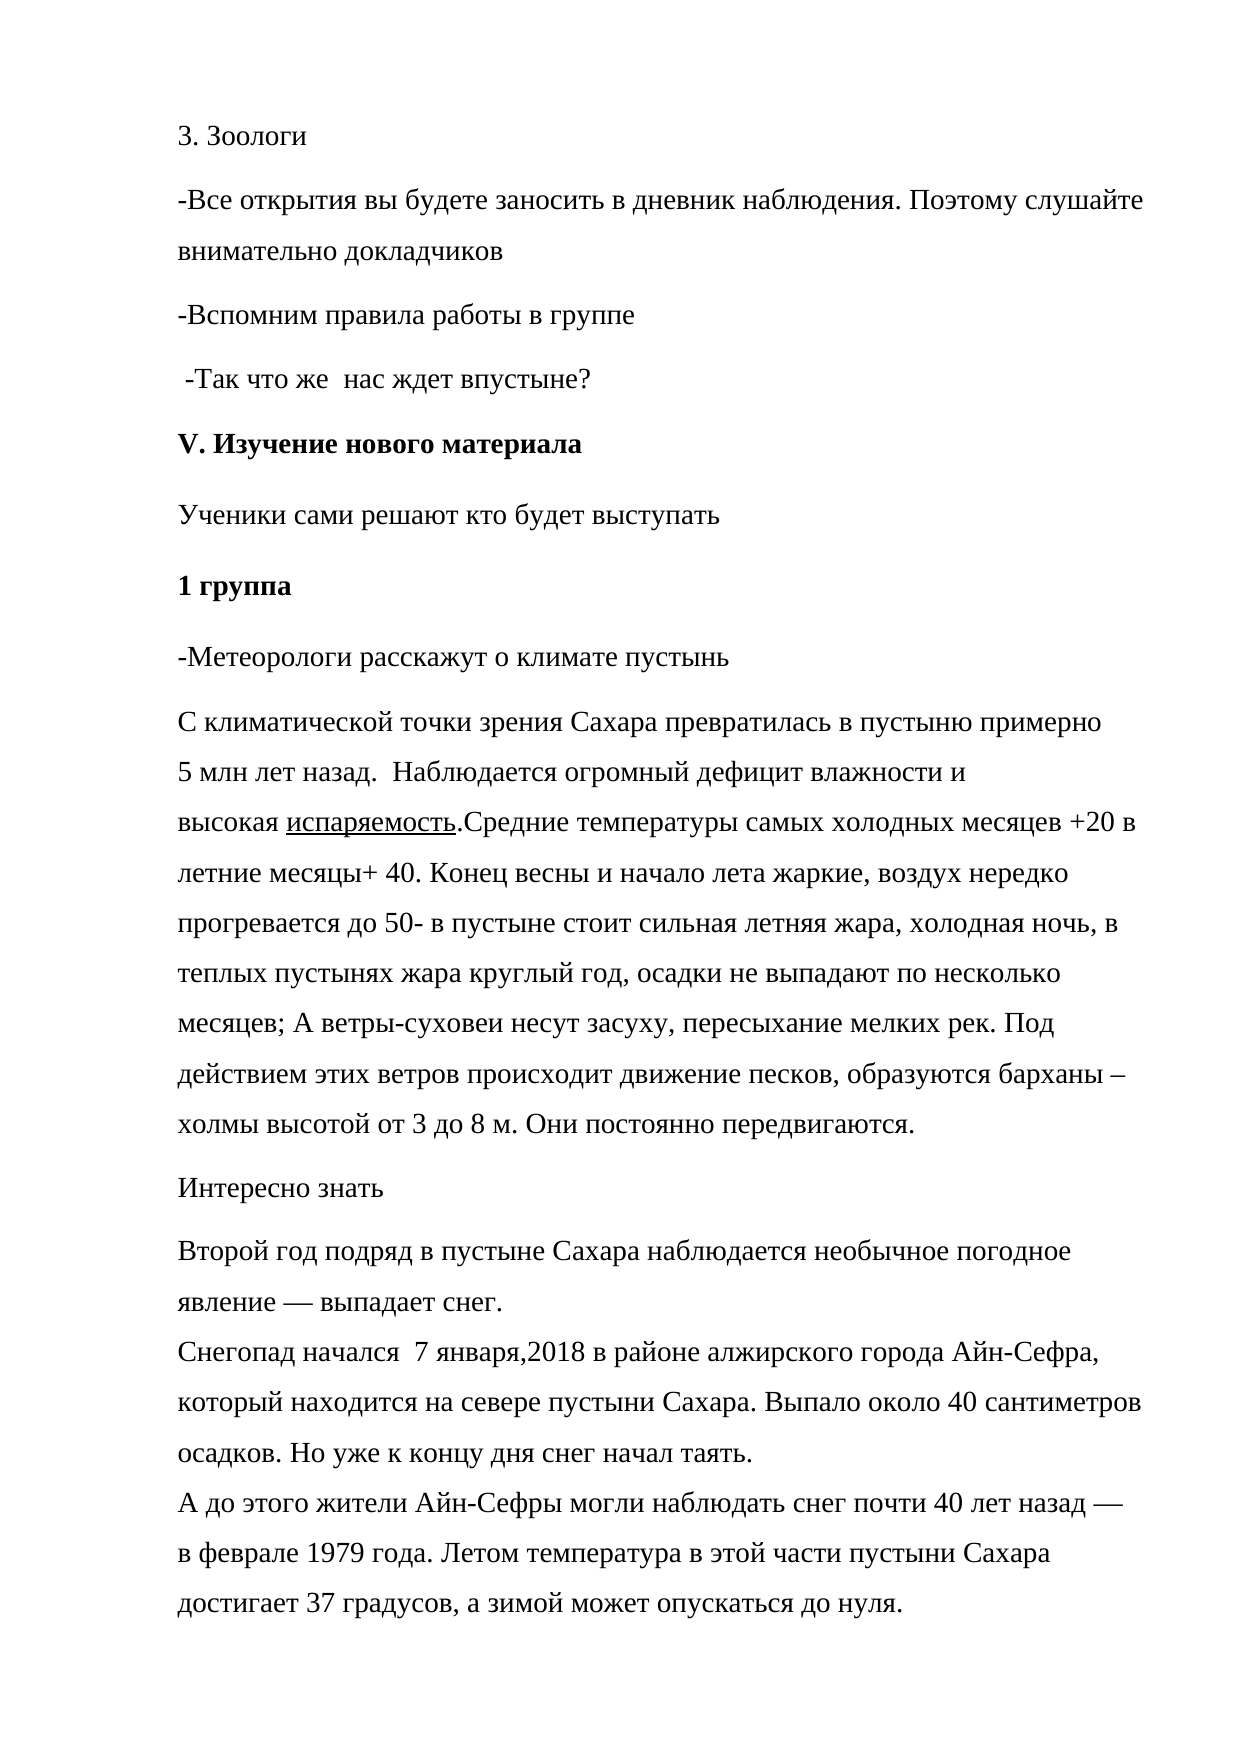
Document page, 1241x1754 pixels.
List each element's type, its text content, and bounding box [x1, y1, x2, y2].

text -Так что же нас ждет впустыне? [177, 362, 1152, 395]
text 3. Зоологи [177, 118, 1152, 152]
subtitle Второй год подряд в пустыне Сахара наблюдается необычное погодное явление — выпадает снег. [177, 1233, 1152, 1317]
text -Вспомним правила работы в группе [177, 297, 1152, 331]
text -Все открытия вы будете заносить в дневник наблюдения. Поэтому слушайте внимательно докладчиков [177, 182, 1152, 266]
text Интересно знать [177, 1171, 1152, 1204]
text Снегопад начался 7 января,2018 в районе алжирского города Айн-Сефра, который находится на севере пустыни Сахара. Выпало около 40 сантиметров осадков. Но уже к концу дня снег начал таять. А до этого жители Айн-Сефры могли наблюдать снег почти 40 лет назад — в феврале 1979 года. Летом температура в этой части пустыни Сахара достигает 37 градусов, а зимой может опускаться до нуля. [177, 1334, 1152, 1619]
text -Метеорологи расскажут о климате пустынь [177, 639, 1152, 673]
text Ученики сами решают кто будет выступать [177, 497, 1152, 531]
text С климатической точки зрения Сахара превратилась в пустыню примерно 5 млн лет назад. Наблюдается огромный дефицит влажности и высокая испаряемость.Средние температуры самых холодных месяцев +20 в летние месяцы+ 40. Конец весны и начало лета жаркие, воздух нередко прогревается до 50- в пустыне стоит сильная летняя жара, холодная ночь, в теплых пустынях жара круглый год, осадки не выпадают по несколько месяцев; А ветры-суховеи несут засуху, пересыхание мелких рек. Под действием этих ветров происходит движение песков, образуются барханы – холмы высотой от 3 до 8 м. Они постоянно передвигаются. [177, 704, 1152, 1140]
text V. Изучение нового материала [177, 426, 1152, 459]
text 1 группа [177, 568, 1152, 602]
